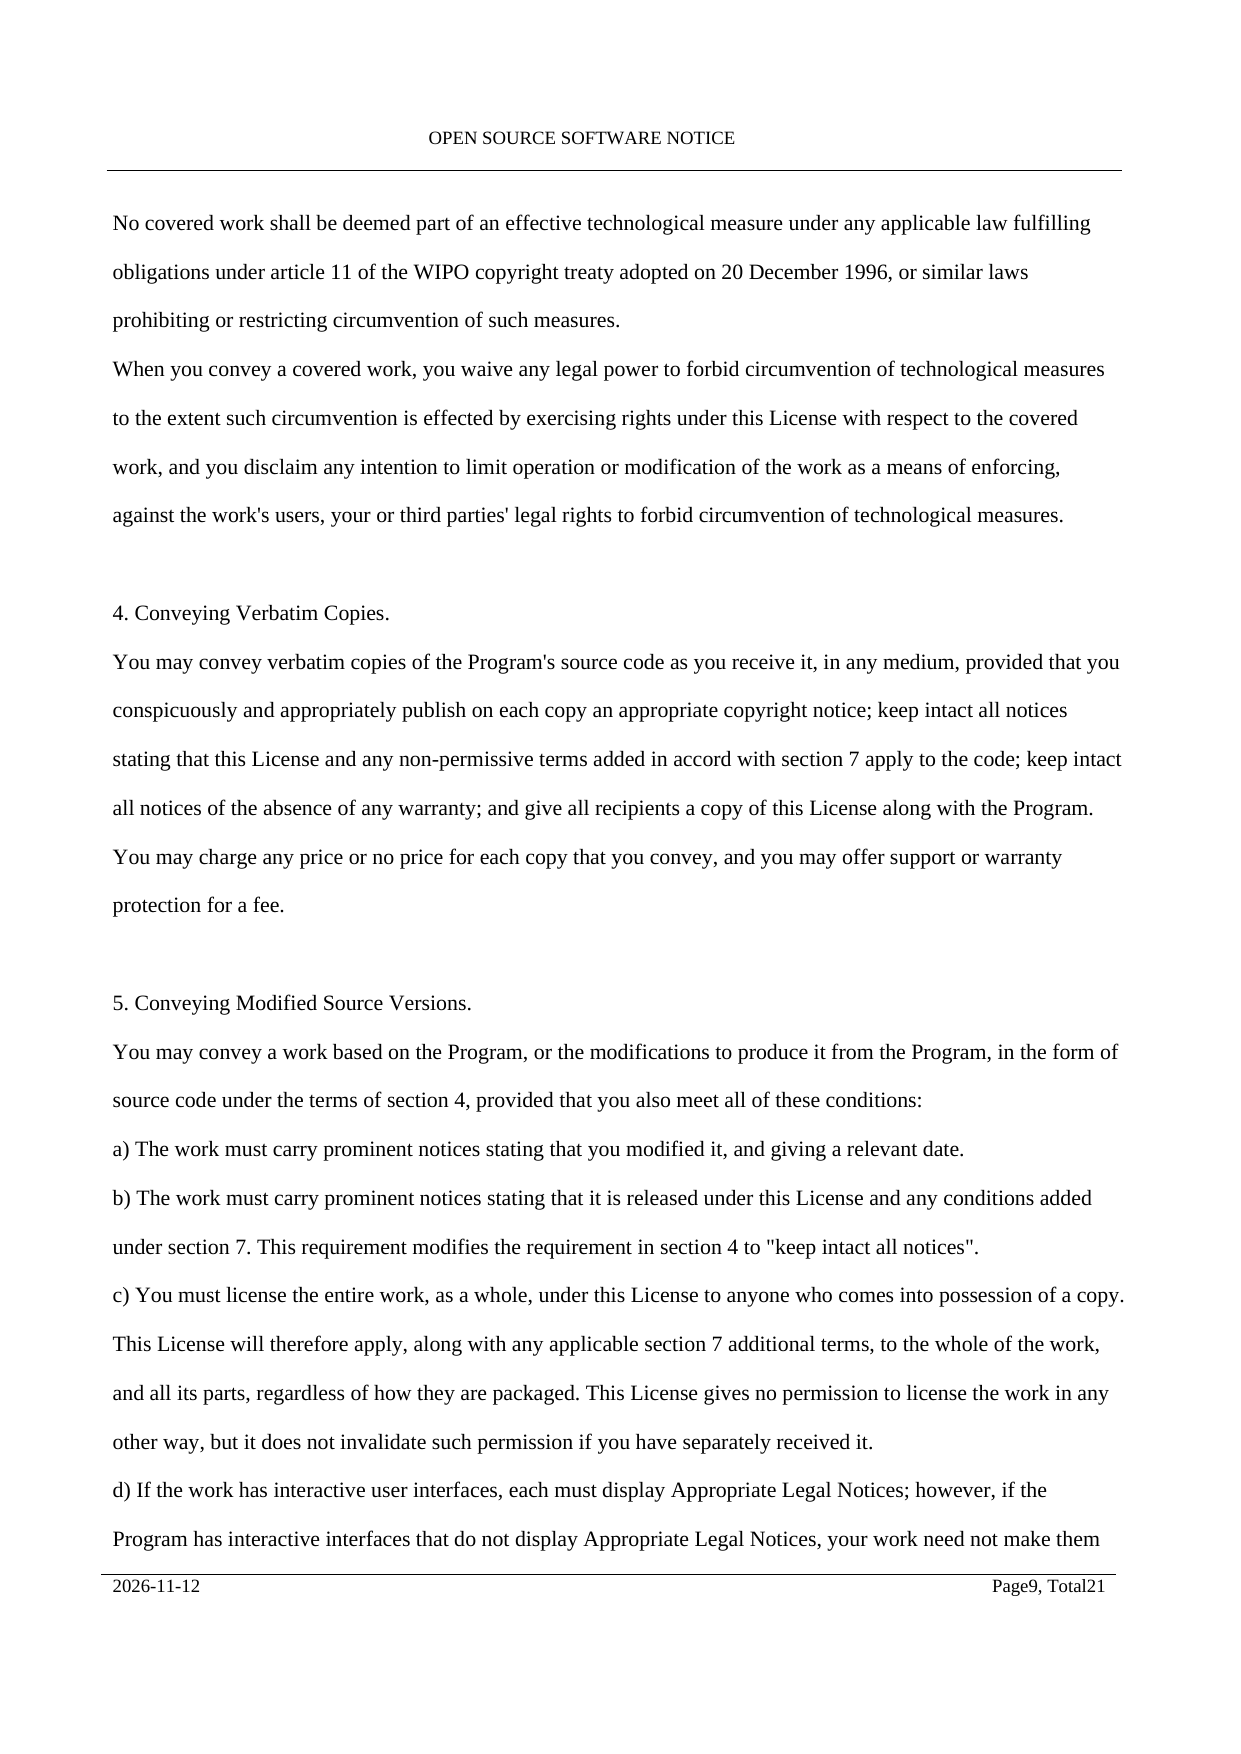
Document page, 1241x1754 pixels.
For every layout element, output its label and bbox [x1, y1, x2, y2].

text [112, 206, 1128, 1555]
